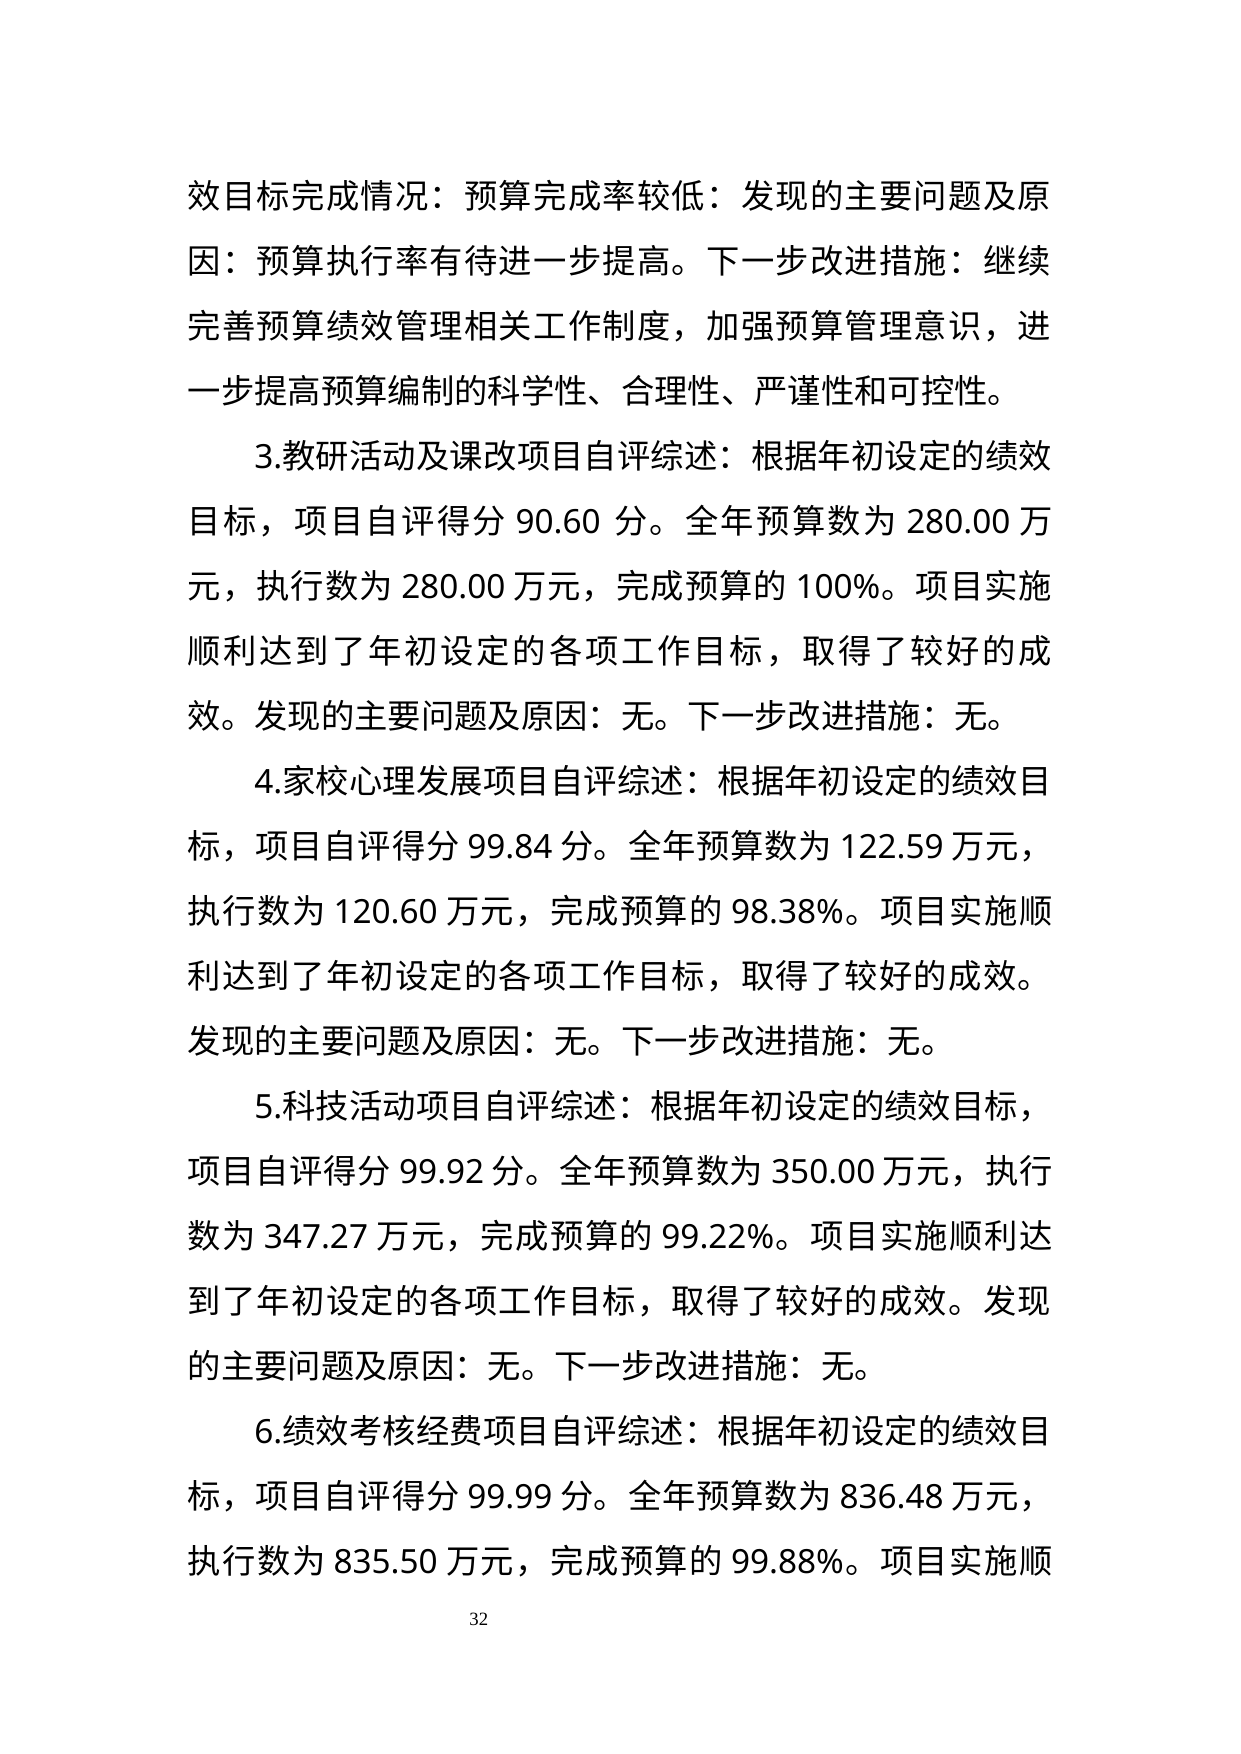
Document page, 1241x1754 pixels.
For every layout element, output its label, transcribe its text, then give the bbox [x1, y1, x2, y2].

text 5.科技活动项目自评综述：根据年初设定的绩效目标，项目自评得分99.92分。全年预算数为350.00万元，执行数为347.27万元，完成预算的99.22%。项目实施顺利达到了年初设定的各项工作目标，取得了较好的成效。发现的主要问题及原因：无。下一步改进措施：无。 [187, 1072, 1053, 1397]
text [187, 1397, 1053, 1592]
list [187, 162, 1053, 422]
list 4.家校心理发展项目自评综述：根据年初设定的绩效目标，项目自评得分99.84分。全年预算数为122.59万元，执行数为120.60万元，完成预算的98.38%。项目实施顺利达到了年初设定的各项工作目标，取得了较好的成效。发现的主要问题及原因：无。下一步改进措施：无。 [187, 747, 1053, 1072]
text 3.教研活动及课改项目自评综述：根据年初设定的绩效目标，项目自评得分90.60 分。全年预算数为280.00万元，执行数为280.00万元，完成预算的100%。项目实施顺利达到了年初设定的各项工作目标，取得了较好的成效。发现的主要问题及原因：无。下一步改进措施：无。 [187, 422, 1053, 747]
